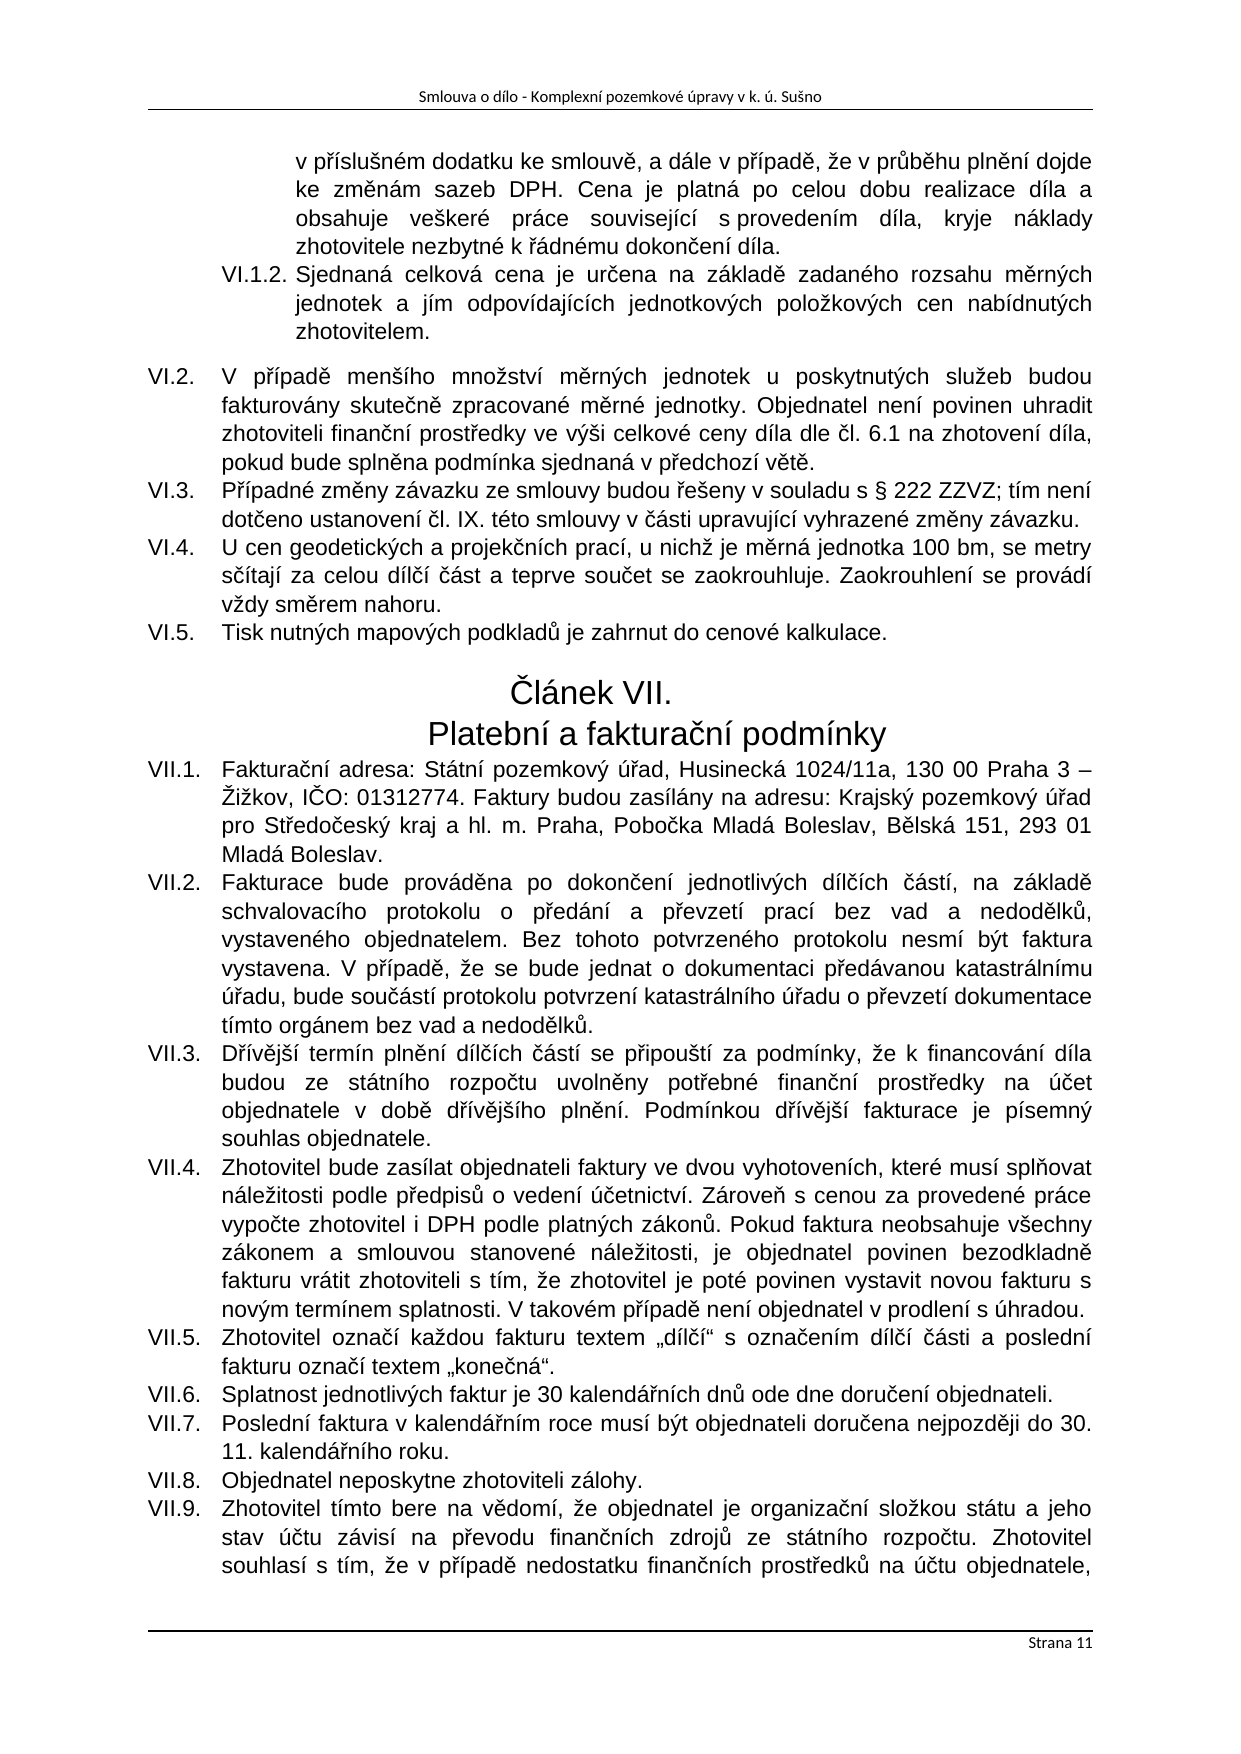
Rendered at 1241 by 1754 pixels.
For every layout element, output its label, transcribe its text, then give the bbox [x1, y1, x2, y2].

list Poslední faktura v kalendářním roce musí být objednateli doručena nejpozději do 30. 11. kalendářního roku. [148, 1410, 1093, 1464]
list Fakturační adresa: Státní pozemkový úřad, Husinecká 1024/11a, 130 00 Praha 3 – Žižkov, IČO: 01312774. Faktury budou zasílány na adresu: Krajský pozemkový úřad pro Středočeský kraj a hl. m. Praha, Pobočka Mladá Boleslav, Bělská 151, 293 01 Mladá Boleslav. [148, 756, 1093, 867]
subtitle Platební a fakturační podmínky [148, 673, 1093, 753]
list Tisk nutných mapových podkladů je zahrnut do cenové kalkulace. [148, 619, 1093, 646]
list V případě menšího množství měrných jednotek u poskytnutých služeb budou fakturovány skutečně zpracované měrné jednotky. Objednatel není povinen uhradit zhotoviteli finanční prostředky ve výši celkové ceny díla dle čl. 6.1 na zhotovení díla, pokud bude splněna podmínka sjednaná v předchozí větě. [148, 363, 1093, 475]
text Sjednaná celková cena je určena na základě zadaného rozsahu měrných jednotek a jím odpovídajících jednotkových položkových cen nabídnutých zhotovitelem. [221, 261, 1093, 344]
list U cen geodetických a projekčních prací, u nichž je měrná jednotka 100 bm, se metry sčítají za celou dílčí část a teprve součet se zaokrouhluje. Zaokrouhlení se provádí vždy směrem nahoru. [148, 534, 1093, 617]
list Objednatel neposkytne zhotoviteli zálohy. [148, 1467, 1093, 1493]
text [221, 148, 1093, 259]
list Zhotovitel označí každou fakturu textem „dílčí“ s označením dílčí části a poslední fakturu označí textem „konečná“. [148, 1324, 1093, 1379]
list Případné změny závazku ze smlouvy budou řešeny v souladu s § 222 ZZVZ; tím není dotčeno ustanovení čl. IX. této smlouvy v části upravující vyhrazené změny závazku. [148, 477, 1093, 532]
list Dřívější termín plnění dílčích částí se připouští za podmínky, že k financování díla budou ze státního rozpočtu uvolněny potřebné finanční prostředky na účet objednatele v době dřívějšího plnění. Podmínkou dřívější fakturace je písemný souhlas objednatele. [148, 1040, 1093, 1152]
list Zhotovitel bude zasílat objednateli faktury ve dvou vyhotoveních, které musí splňovat náležitosti podle předpisů o vedení účetnictví. Zároveň s cenou za provedené práce vypočte zhotovitel i DPH podle platných zákonů. Pokud faktura neobsahuje všechny zákonem a smlouvou stanovené náležitosti, je objednatel povinen bezodkladně fakturu vrátit zhotoviteli s tím, že zhotovitel je poté povinen vystavit novou fakturu s novým termínem splatnosti. V takovém případě není objednatel v prodlení s úhradou. [148, 1154, 1093, 1322]
list Splatnost jednotlivých faktur je 30 kalendářních dnů ode dne doručení objednateli. [148, 1381, 1093, 1408]
list Fakturace bude prováděna po dokončení jednotlivých dílčích částí, na základě schvalovacího protokolu o předání a převzetí prací bez vad a nedodělků, vystaveného objednatelem. Bez tohoto potvrzeného protokolu nesmí být faktura vystavena. V případě, že se bude jednat o dokumentaci předávanou katastrálnímu úřadu, bude součástí protokolu potvrzení katastrálního úřadu o převzetí dokumentace tímto orgánem bez vad a nedodělků. [148, 869, 1093, 1038]
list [148, 1495, 1093, 1578]
